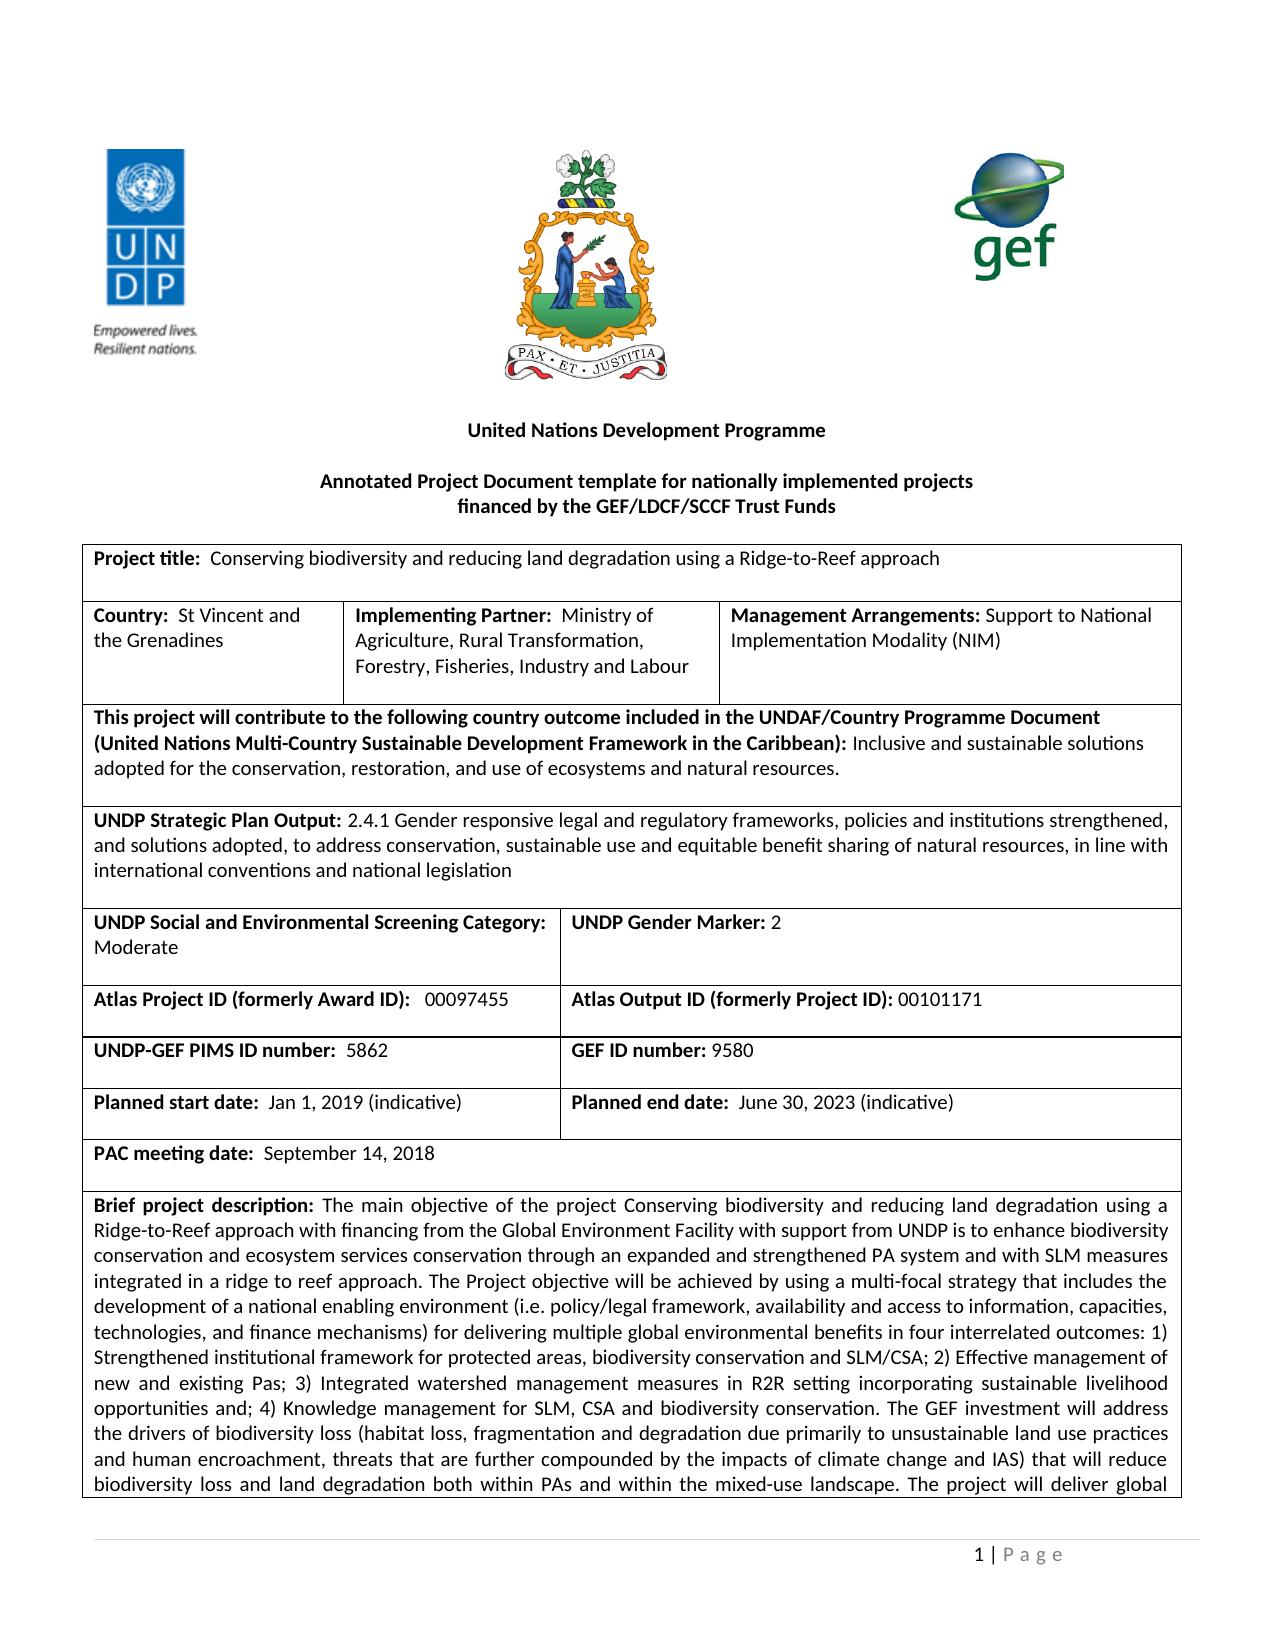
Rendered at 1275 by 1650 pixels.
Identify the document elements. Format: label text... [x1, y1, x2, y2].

table_cell GEF ID number: 9580 [561, 1038, 1181, 1088]
table_cell Planned end date: June 30, 2023 (indicative) [561, 1089, 1181, 1139]
table_cell UNDP Gender Marker: 2 [561, 909, 1181, 985]
text financed by the GEF/LDCF/SCCF Trust Funds [94, 493, 1200, 519]
table_header Project title: Conserving biodiversity and reducing land degradation using a Ridge-to-Reef approach [83, 545, 1181, 601]
text Annotated Project Document template for nationally implemented projects [94, 468, 1200, 493]
table_cell Atlas Project ID (formerly Award ID): 00097455 [83, 986, 560, 1036]
text United Nations Development Programme [94, 417, 1200, 443]
picture [951, 149, 1064, 281]
table_cell Management Arrangements: Support to National Implementation Modality (NIM) [720, 602, 1181, 703]
table_cell Implementing Partner: Ministry of Agriculture, Rural Transformation, Forestry, Fisheries, Industry and Labour [344, 602, 719, 703]
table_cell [83, 1192, 1181, 1497]
table_cell UNDP Strategic Plan Output: 2.4.1 Gender responsive legal and regulatory frameworks, policies and institutions strengthened, and solutions adopted, to address conservation, sustainable use and equitable benefit sharing of natural resources, in line with international conventions and national legislation [83, 807, 1181, 908]
table_cell Atlas Output ID (formerly Project ID): 00101171 [561, 986, 1181, 1036]
table_cell This project will contribute to the following country outcome included in the UNDAF/Country Programme Document (United Nations Multi-Country Sustainable Development Framework in the Caribbean): Inclusive and sustainable solutions adopted for the conservation, restoration, and use of ecosystems and natural resources. [83, 705, 1181, 806]
table_cell UNDP Social and Environmental Screening Category: Moderate [83, 909, 560, 985]
table_cell UNDP-GEF PIMS ID number: 5862 [83, 1038, 560, 1088]
table_cell Planned start date: Jan 1, 2019 (indicative) [83, 1089, 560, 1139]
picture [504, 150, 668, 380]
table_cell Country: St Vincent and the Grenadines [83, 602, 343, 703]
table_cell PAC meeting date: September 14, 2018 [83, 1140, 1181, 1191]
picture [93, 149, 200, 377]
